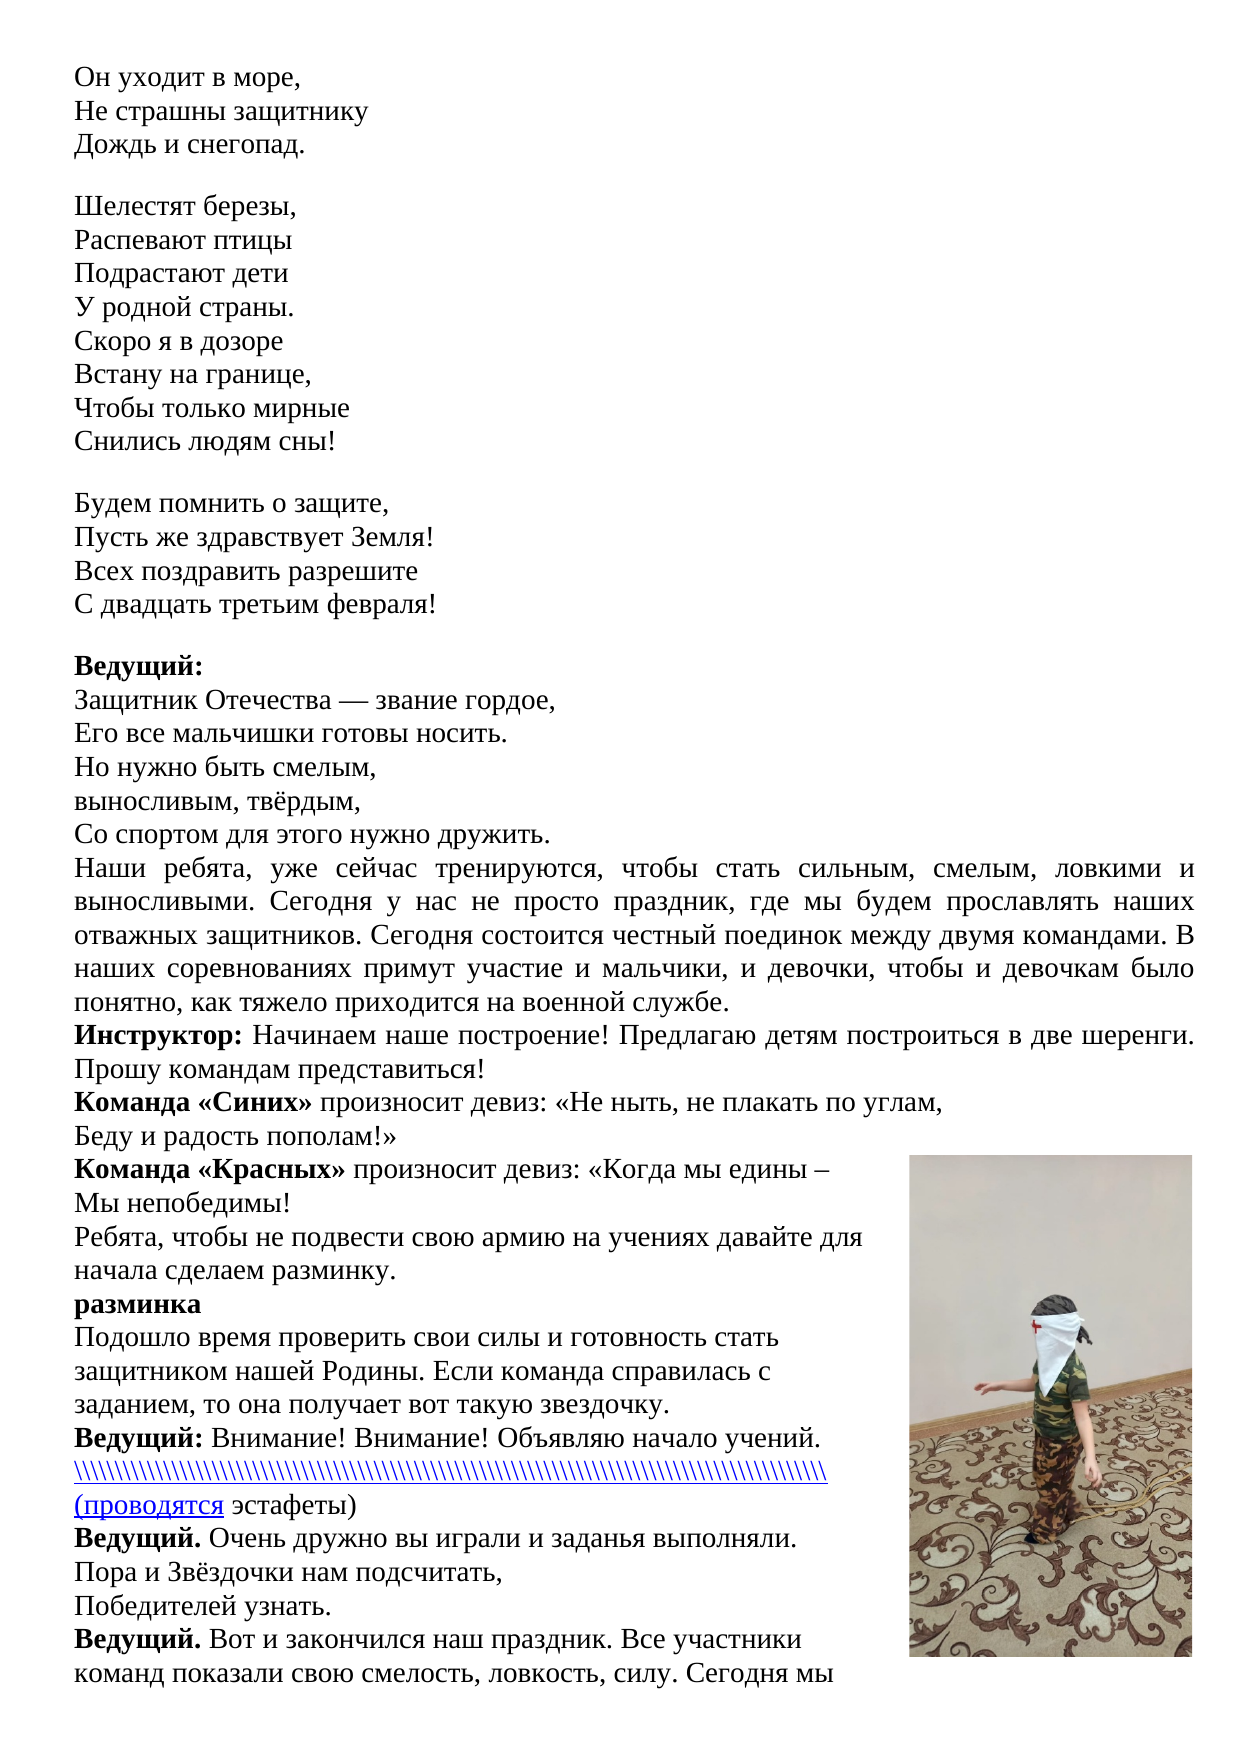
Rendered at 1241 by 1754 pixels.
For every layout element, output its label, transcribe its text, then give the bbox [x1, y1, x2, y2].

text Со спортом для этого нужно дружить. [74, 816, 1196, 850]
text Ребята, чтобы не подвести свою армию на учениях давайте для начала сделаем разминку. [74, 1219, 909, 1286]
text Распевают птицы Подрастают дети [74, 222, 1196, 289]
picture [909, 1155, 1193, 1657]
text Его все мальчишки готовы носить. [74, 716, 1196, 749]
text У родной страны. [74, 289, 1196, 323]
text Скоро я в дозоре [74, 323, 1196, 356]
text Наши ребята, уже сейчас тренируются, чтобы стать сильным, смелым, ловкими и выносливыми. Сегодня у нас не просто праздник, где мы будем прославлять наших отважных защитников. Сегодня состоится честный поединок между двумя командами. В наших соревнованиях примут участие и мальчики, и девочки, чтобы и девочкам было понятно, как тяжело приходится на военной службе. [74, 850, 1196, 1017]
text Ведущий: Внимание! Внимание! Объявляю начало учений. [74, 1420, 909, 1453]
text Но нужно быть смелым, [74, 749, 1196, 783]
text Мы непобедимы! [74, 1185, 909, 1219]
text Встану на границе, [74, 356, 1196, 390]
text Беду и радость пополам!» [74, 1118, 1196, 1152]
text Команда «Красных» произносит девиз: «Когда мы едины – [74, 1152, 1196, 1185]
text \\\\\\\\\\\\\\\\\\\\\\\\\\\\\\\\\\\\\\\\\\\\\\\\\\\\\\\\\\\\\\\\\\\\\\\\\\\\\\\\\\\\\\\\\\\\\(проводятся эстафеты) [74, 1453, 909, 1521]
text Шелестят березы, [74, 188, 1196, 222]
text Он уходит в море, [74, 59, 1196, 93]
text Подошло время проверить свои силы и готовность стать защитником нашей Родины. Если команда справилась с заданием, то она получает вот такую звездочку. [74, 1319, 909, 1420]
text разминка [74, 1286, 909, 1319]
text С двадцать третьим февраля! [74, 586, 1196, 620]
text Снились людям сны! [74, 423, 1196, 457]
text Пусть же здравствует Земля! [74, 519, 1196, 553]
text Инструктор: Начинаем наше построение! Предлагаю детям построиться в две шеренги. Прошу командам представиться! [74, 1017, 1196, 1084]
text Дождь и снегопад. [74, 126, 1196, 160]
text Ведущий: [74, 648, 1196, 682]
text выносливым, твёрдым, [74, 783, 1196, 816]
text Команда «Синих» произносит девиз: «Не ныть, не плакать по углам, [74, 1084, 1196, 1118]
text Будем помнить о защите, [74, 486, 1196, 519]
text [74, 1521, 1196, 1688]
text Не страшны защитнику [74, 93, 1196, 126]
text Всех поздравить разрешите [74, 553, 1196, 586]
text Чтобы только мирные [74, 390, 1196, 423]
text Защитник Отечества — звание гордое, [74, 682, 1196, 716]
